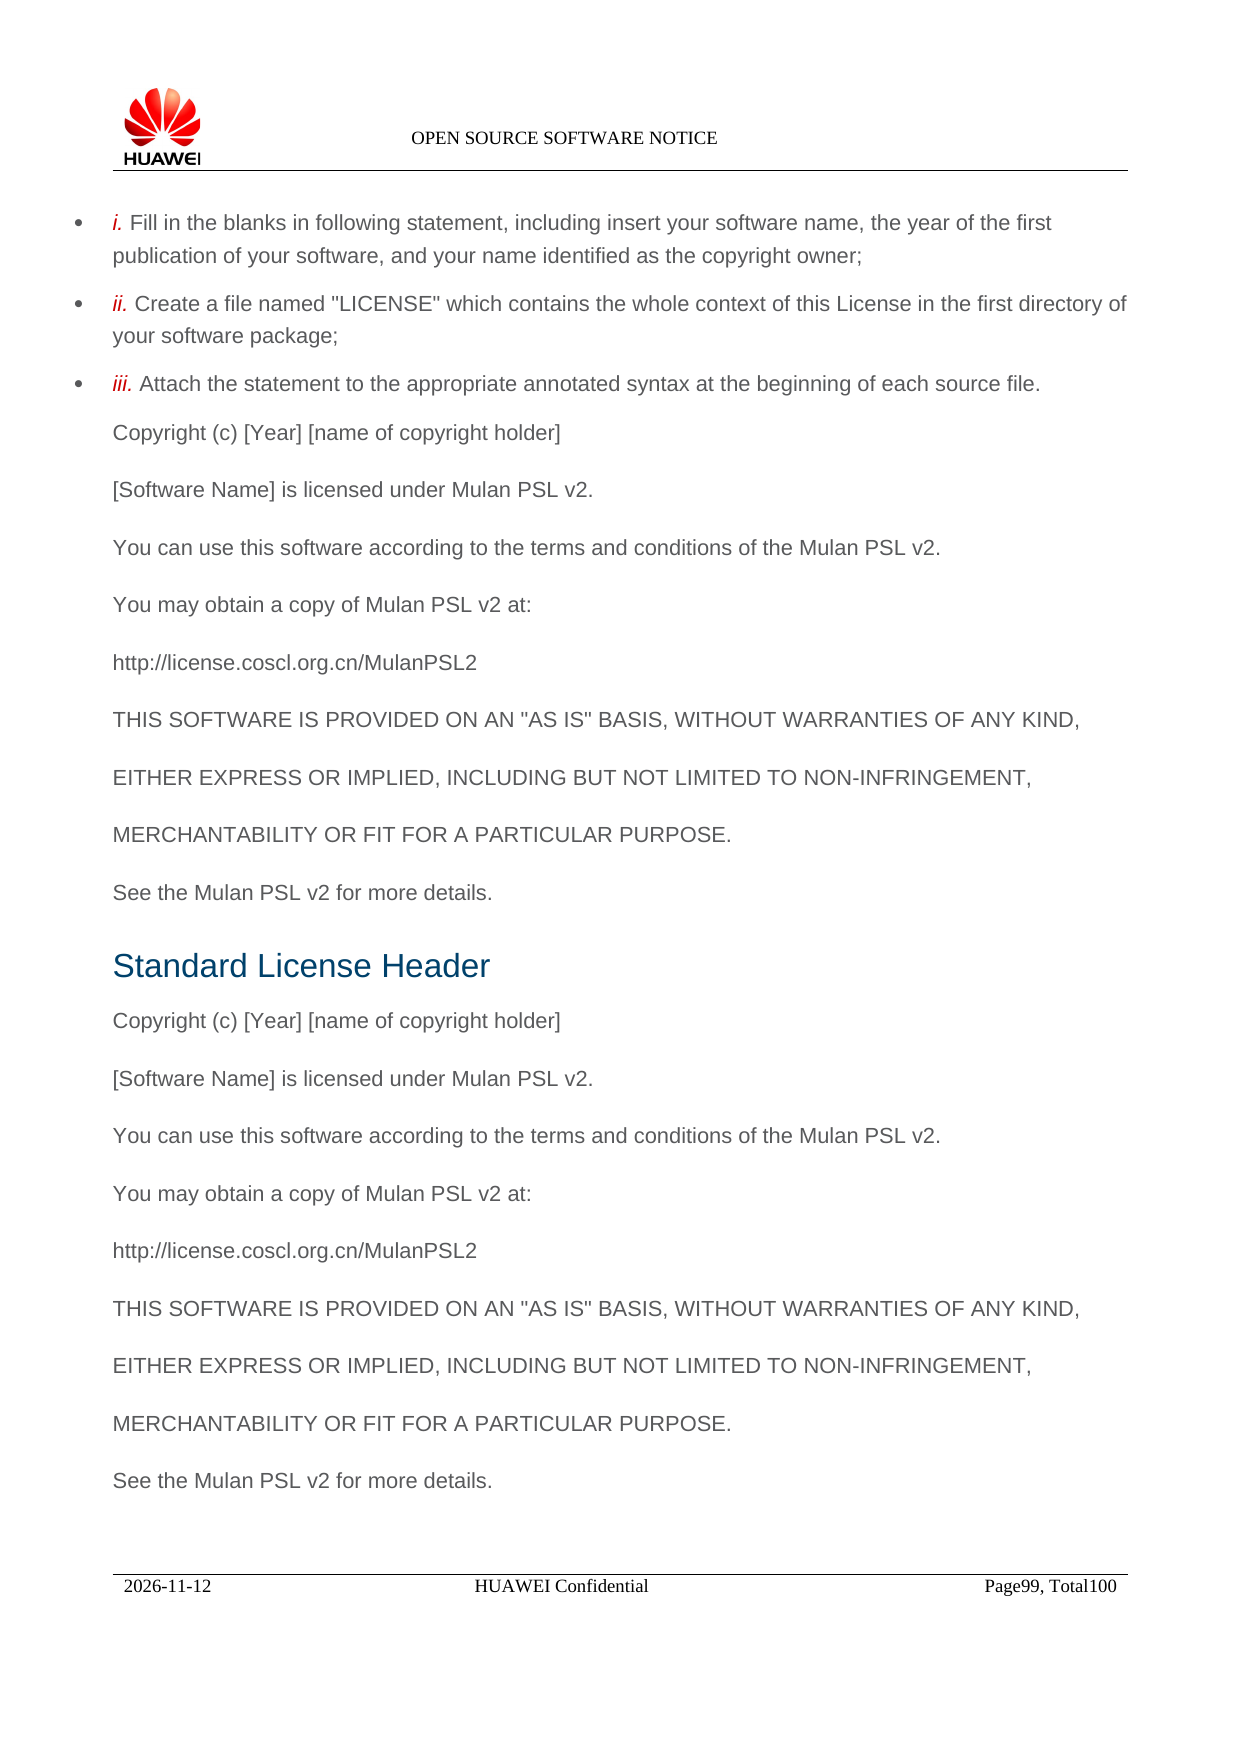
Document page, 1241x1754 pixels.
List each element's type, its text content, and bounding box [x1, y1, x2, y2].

text You can use this software according to the terms and conditions of the Mulan PSL v2. [112, 1119, 1128, 1152]
text [Software Name] is licensed under Mulan PSL v2. [112, 473, 1128, 506]
text Copyright (c) [Year] [name of copyright holder] [112, 1004, 1128, 1037]
text http://license.coscl.org.cn/MulanPSL2 [112, 1234, 1128, 1267]
text THIS SOFTWARE IS PROVIDED ON AN "AS IS" BASIS, WITHOUT WARRANTIES OF ANY KIND, [112, 1292, 1128, 1324]
text http://license.coscl.org.cn/MulanPSL2 [112, 646, 1128, 678]
text MERCHANTABILITY OR FIT FOR A PARTICULAR PURPOSE. [112, 1407, 1128, 1439]
text EITHER EXPRESS OR IMPLIED, INCLUDING BUT NOT LIMITED TO NON-INFRINGEMENT, [112, 761, 1128, 793]
list ii. Create a file named "LICENSE" which contains the whole context of this License in the first directory of your software package; [75, 287, 1128, 352]
list i. Fill in the blanks in following statement, including insert your software name, the year of the first publication of your software, and your name identified as the copyright owner; [75, 206, 1128, 271]
list iii. Attach the statement to the appropriate annotated syntax at the beginning of each source file. [75, 368, 1128, 400]
text You may obtain a copy of Mulan PSL v2 at: [112, 588, 1128, 621]
subtitle Standard License Header [112, 933, 1128, 998]
text Copyright (c) [Year] [name of copyright holder] [112, 416, 1128, 448]
text EITHER EXPRESS OR IMPLIED, INCLUDING BUT NOT LIMITED TO NON-INFRINGEMENT, [112, 1349, 1128, 1382]
text MERCHANTABILITY OR FIT FOR A PARTICULAR PURPOSE. [112, 818, 1128, 851]
text See the Mulan PSL v2 for more details. [112, 876, 1128, 908]
text You can use this software according to the terms and conditions of the Mulan PSL v2. [112, 531, 1128, 563]
text You may obtain a copy of Mulan PSL v2 at: [112, 1177, 1128, 1209]
text See the Mulan PSL v2 for more details. [112, 1464, 1128, 1497]
text [Software Name] is licensed under Mulan PSL v2. [112, 1062, 1128, 1094]
picture [124, 88, 201, 165]
text THIS SOFTWARE IS PROVIDED ON AN "AS IS" BASIS, WITHOUT WARRANTIES OF ANY KIND, [112, 703, 1128, 736]
